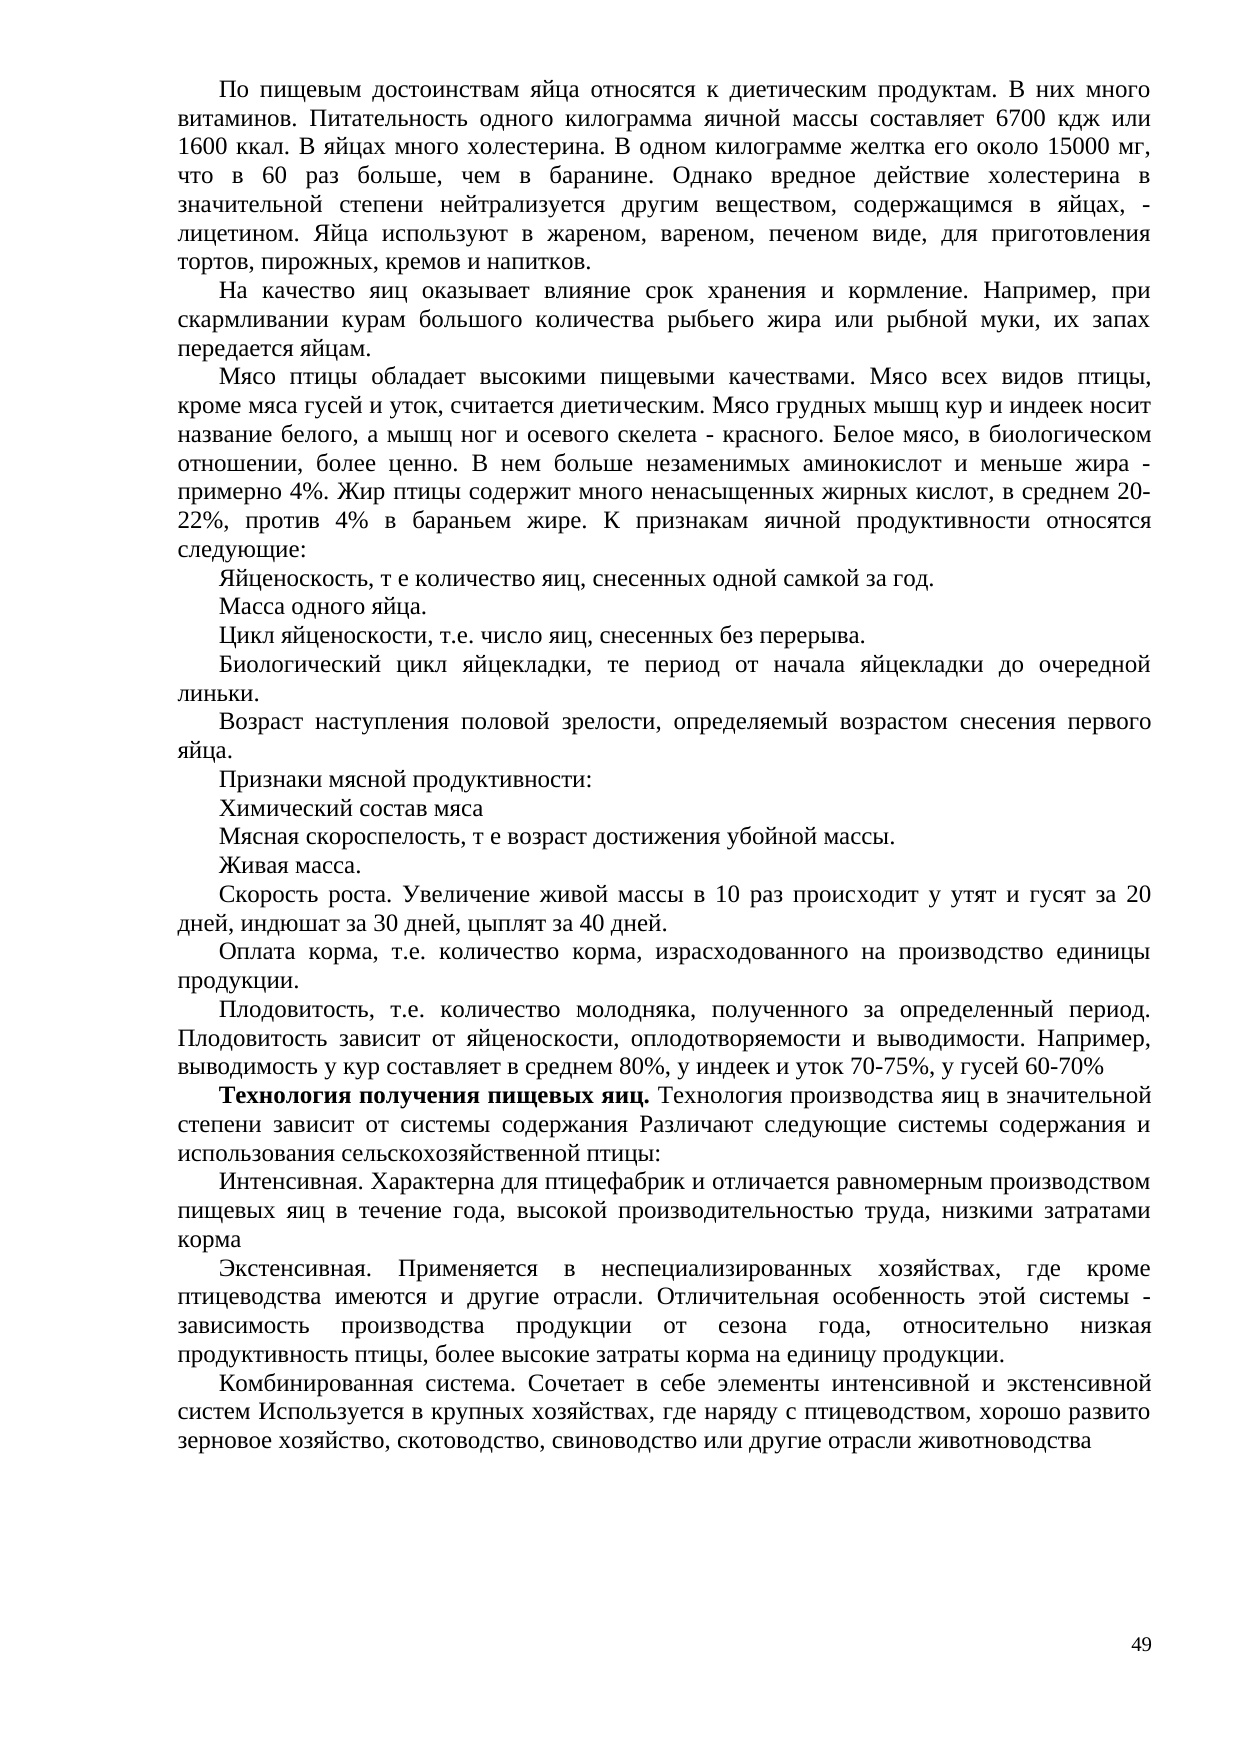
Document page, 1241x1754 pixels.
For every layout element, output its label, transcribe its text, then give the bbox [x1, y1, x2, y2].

text Технология получения пищевых яиц. Технология производства яиц в значительной степени зависит от системы содержания Различают следующие системы содержания и использования сельскохозяйственной птицы: [177, 1080, 1152, 1166]
text Яйценоскость, т е количество яиц, снесенных одной самкой за год. [177, 563, 1152, 591]
text Живая масса. [177, 850, 1152, 879]
text Оплата корма, т.е. количество корма, израсходованного на производство единицы продукции. [177, 936, 1152, 994]
text Биологический цикл яйцекладки, те период от начала яйцекладки до очередной линьки. [177, 649, 1152, 706]
text Экстенсивная. Применяется в неспециализированных хозяйствах, где кроме птицеводства имеются и другие отрасли. Отличительная особенность этой системы - зависимость производства продукции от сезона года, относительно низкая продуктивность птицы, более высокие затраты корма на единицу продукции. [177, 1253, 1152, 1368]
text Химический состав мяса [177, 793, 1152, 821]
text Мясо птицы обладает высокими пищевыми качествами. Мясо всех видов птицы, кроме мяса гусей и уток, считается диетическим. Мясо грудных мышц кур и индеек носит название белого, а мышц ног и осевого скелета - красного. Белое мясо, в биологическом отношении, более ценно. В нем больше незаменимых аминокислот и меньше жира - примерно 4%. Жир птицы содержит много ненасыщенных жирных кислот, в среднем 20-22%, против 4% в бараньем жире. К признакам яичной продуктивности относятся следующие: [177, 361, 1152, 563]
text Признаки мясной продуктивности: [177, 764, 1152, 793]
text Скорость роста. Увеличение живой массы в 10 раз происходит у утят и гусят за 20 дней, индюшат за 30 дней, цыплят за 40 дней. [177, 879, 1152, 936]
text На качество яиц оказывает влияние срок хранения и кормление. Например, при скармливании курам большого количества рыбьего жира или рыбной муки, их запах передается яйцам. [177, 275, 1152, 361]
text Цикл яйценоскости, т.е. число яиц, снесенных без перерыва. [177, 620, 1152, 649]
text Масса одного яйца. [177, 591, 1152, 620]
text Плодовитость, т.е. количество молодняка, полученного за определенный период. Плодовитость зависит от яйценоскости, оплодотворяемости и выводимости. Например, выводимость у кур составляет в среднем 80%, у индеек и уток 70-75%, у гусей 60-70% [177, 994, 1152, 1080]
text Комбинированная система. Сочетает в себе элементы интенсивной и экстенсивной систем Используется в крупных хозяйствах, где наряду с птицеводством, хорошо развито зерновое хозяйство, скотоводство, свиноводство или другие отрасли животноводства [177, 1368, 1152, 1454]
text По пищевым достоинствам яйца относятся к диетическим продуктам. В них много витаминов. Питательность одного килограмма яичной массы составляет 6700 кдж или 1600 ккал. В яйцах много холестерина. В одном килограмме желтка его около 15000 мг, что в 60 раз больше, чем в баранине. Однако вредное действие холестерина в значительной степени нейтрализуется другим веществом, содержащимся в яйцах, - лицетином. Яйца используют в жареном, вареном, печеном виде, для приготовления тортов, пирожных, кремов и напитков. [177, 74, 1152, 275]
text Возраст наступления половой зрелости, определяемый возрастом снесения первого яйца. [177, 706, 1152, 764]
text Мясная скороспелость, т е возраст достижения убойной массы. [177, 821, 1152, 850]
text Интенсивная. Характерна для птицефабрик и отличается равномерным производством пищевых яиц в течение года, высокой производительностью труда, низкими затратами корма [177, 1166, 1152, 1253]
